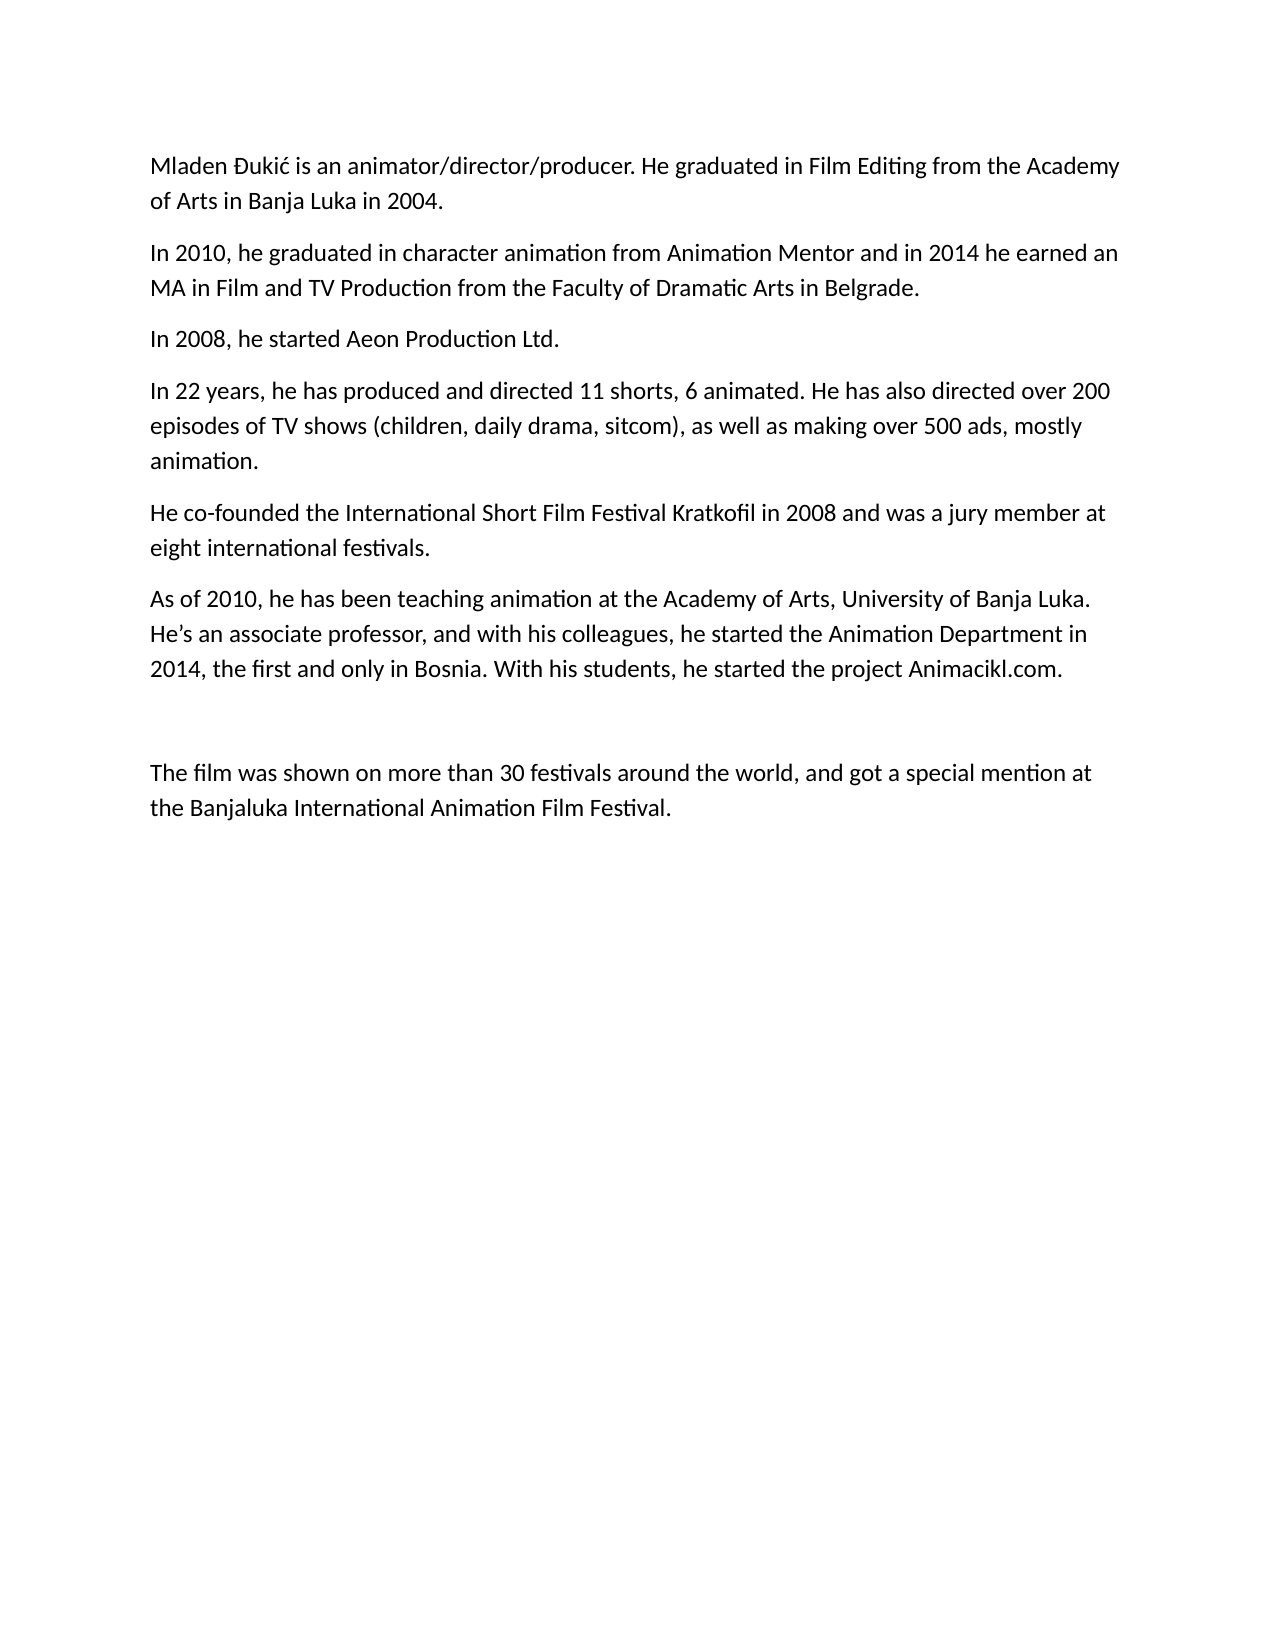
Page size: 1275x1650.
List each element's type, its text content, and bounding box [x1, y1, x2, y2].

text Mladen Đukić is an animator/director/producer. He graduated in Film Editing from the Academy of Arts in Banja Luka in 2004. [150, 150, 1125, 216]
text The film was shown on more than 30 festivals around the world, and got a special mention at the Banjaluka International Animation Film Festival. [150, 757, 1125, 822]
text In 22 years, he has produced and directed 11 shorts, 6 animated. He has also directed over 200 episodes of TV shows (children, daily drama, sitcom), as well as making over 500 ads, mostly animation. [150, 375, 1125, 476]
text He co-founded the International Short Film Festival Kratkofil in 2008 and was a jury member at eight international festivals. [150, 497, 1125, 562]
text In 2008, he started Aeon Production Ltd. [150, 323, 1125, 354]
text As of 2010, he has been teaching animation at the Academy of Arts, University of Banja Luka. He’s an associate professor, and with his colleagues, he started the Animation Department in 2014, the first and only in Bosnia. With his students, he started the project Animacikl.com. [150, 583, 1125, 684]
text In 2010, he graduated in character animation from Animation Mentor and in 2014 he earned an MA in Film and TV Production from the Faculty of Dramatic Arts in Belgrade. [150, 237, 1125, 302]
